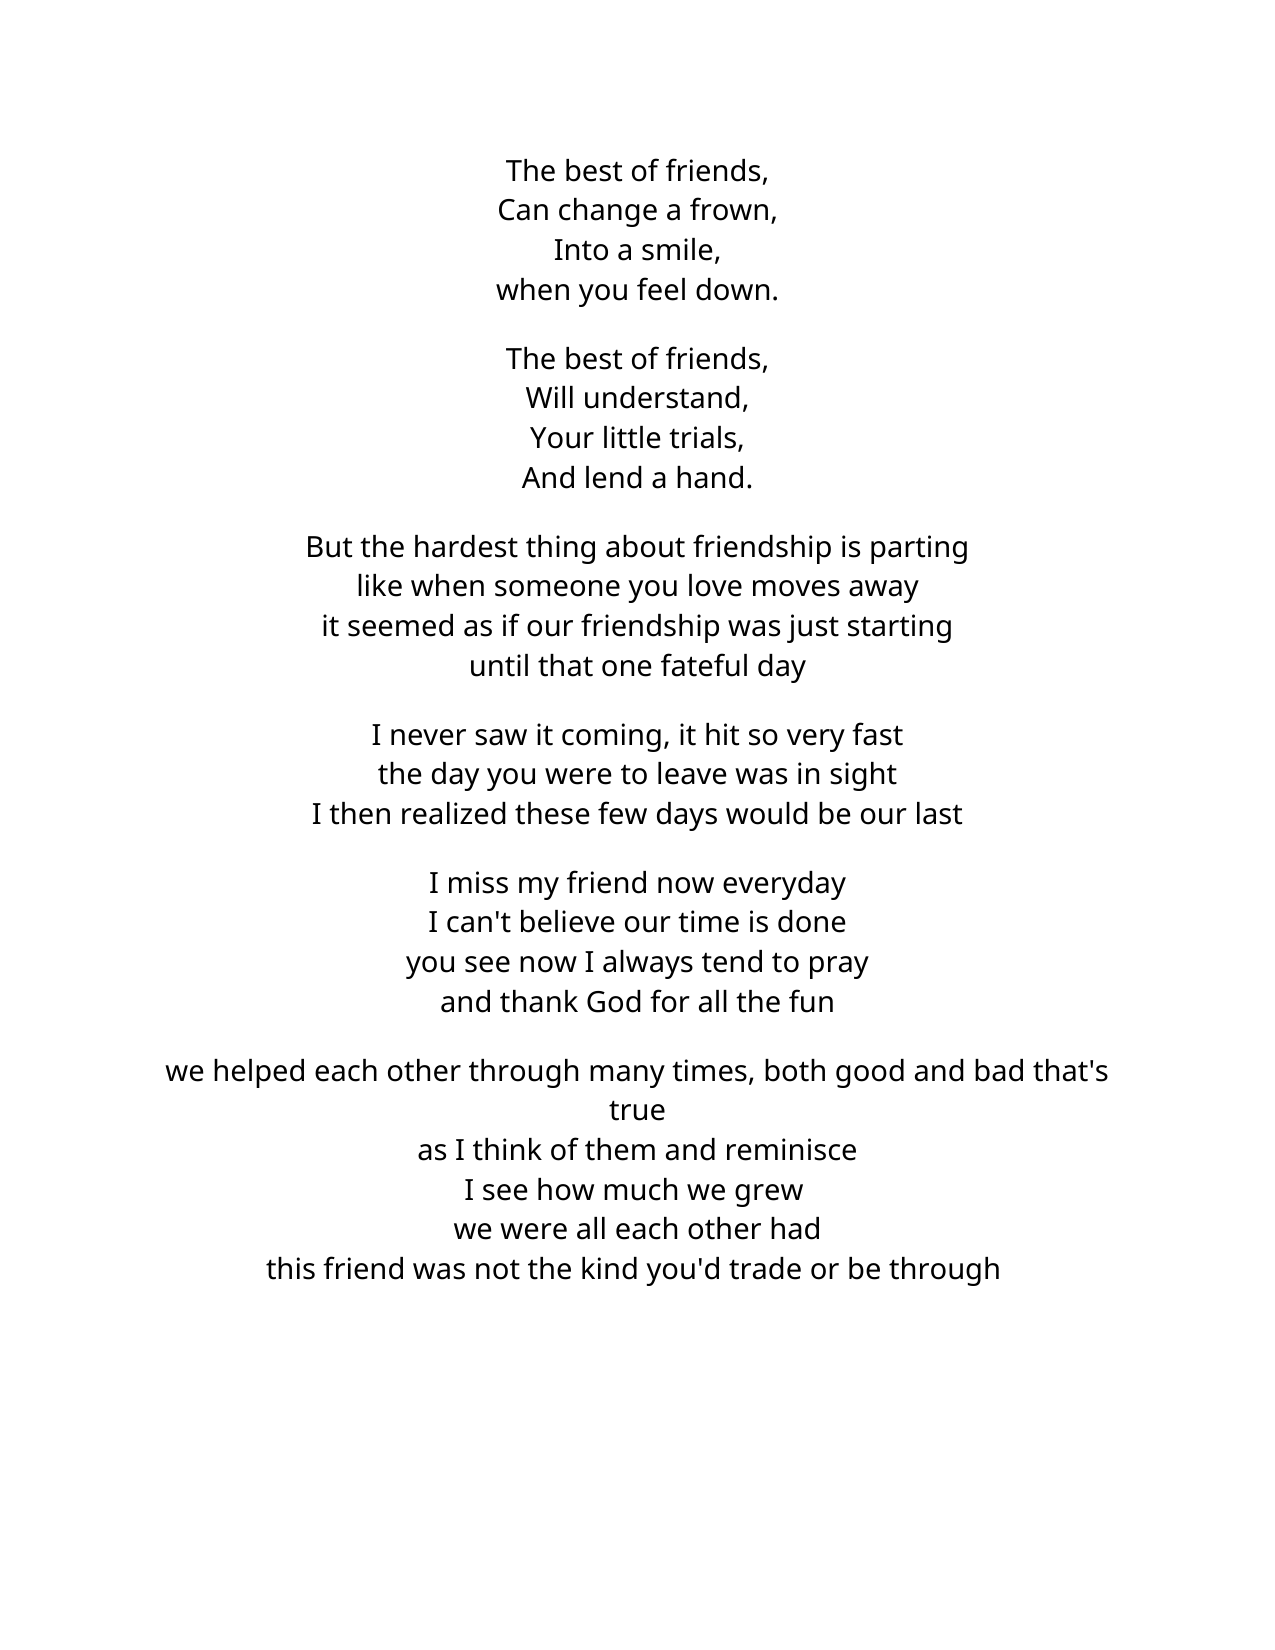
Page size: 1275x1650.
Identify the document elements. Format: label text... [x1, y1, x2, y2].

text I miss my friend now everyday I can't believe our time is done you see now I always tend to pray and thank God for all the fun [150, 862, 1125, 1021]
text I never saw it coming, it hit so very fast the day you were to leave was in sight I then realized these few days would be our last [150, 714, 1125, 833]
text The best of friends, Will understand, Your little trials, And lend a hand. [150, 338, 1125, 497]
text The best of friends, Can change a frown, Into a smile, when you feel down. [150, 150, 1125, 309]
text we helped each other through many times, both good and bad that's true as I think of them and reminisce I see how much we grew we were all each other had this friend was not the kind you'd trade or be through [150, 1050, 1125, 1317]
text But the hardest thing about friendship is parting like when someone you love moves away it seemed as if our friendship was just starting until that one fateful day [150, 526, 1125, 684]
